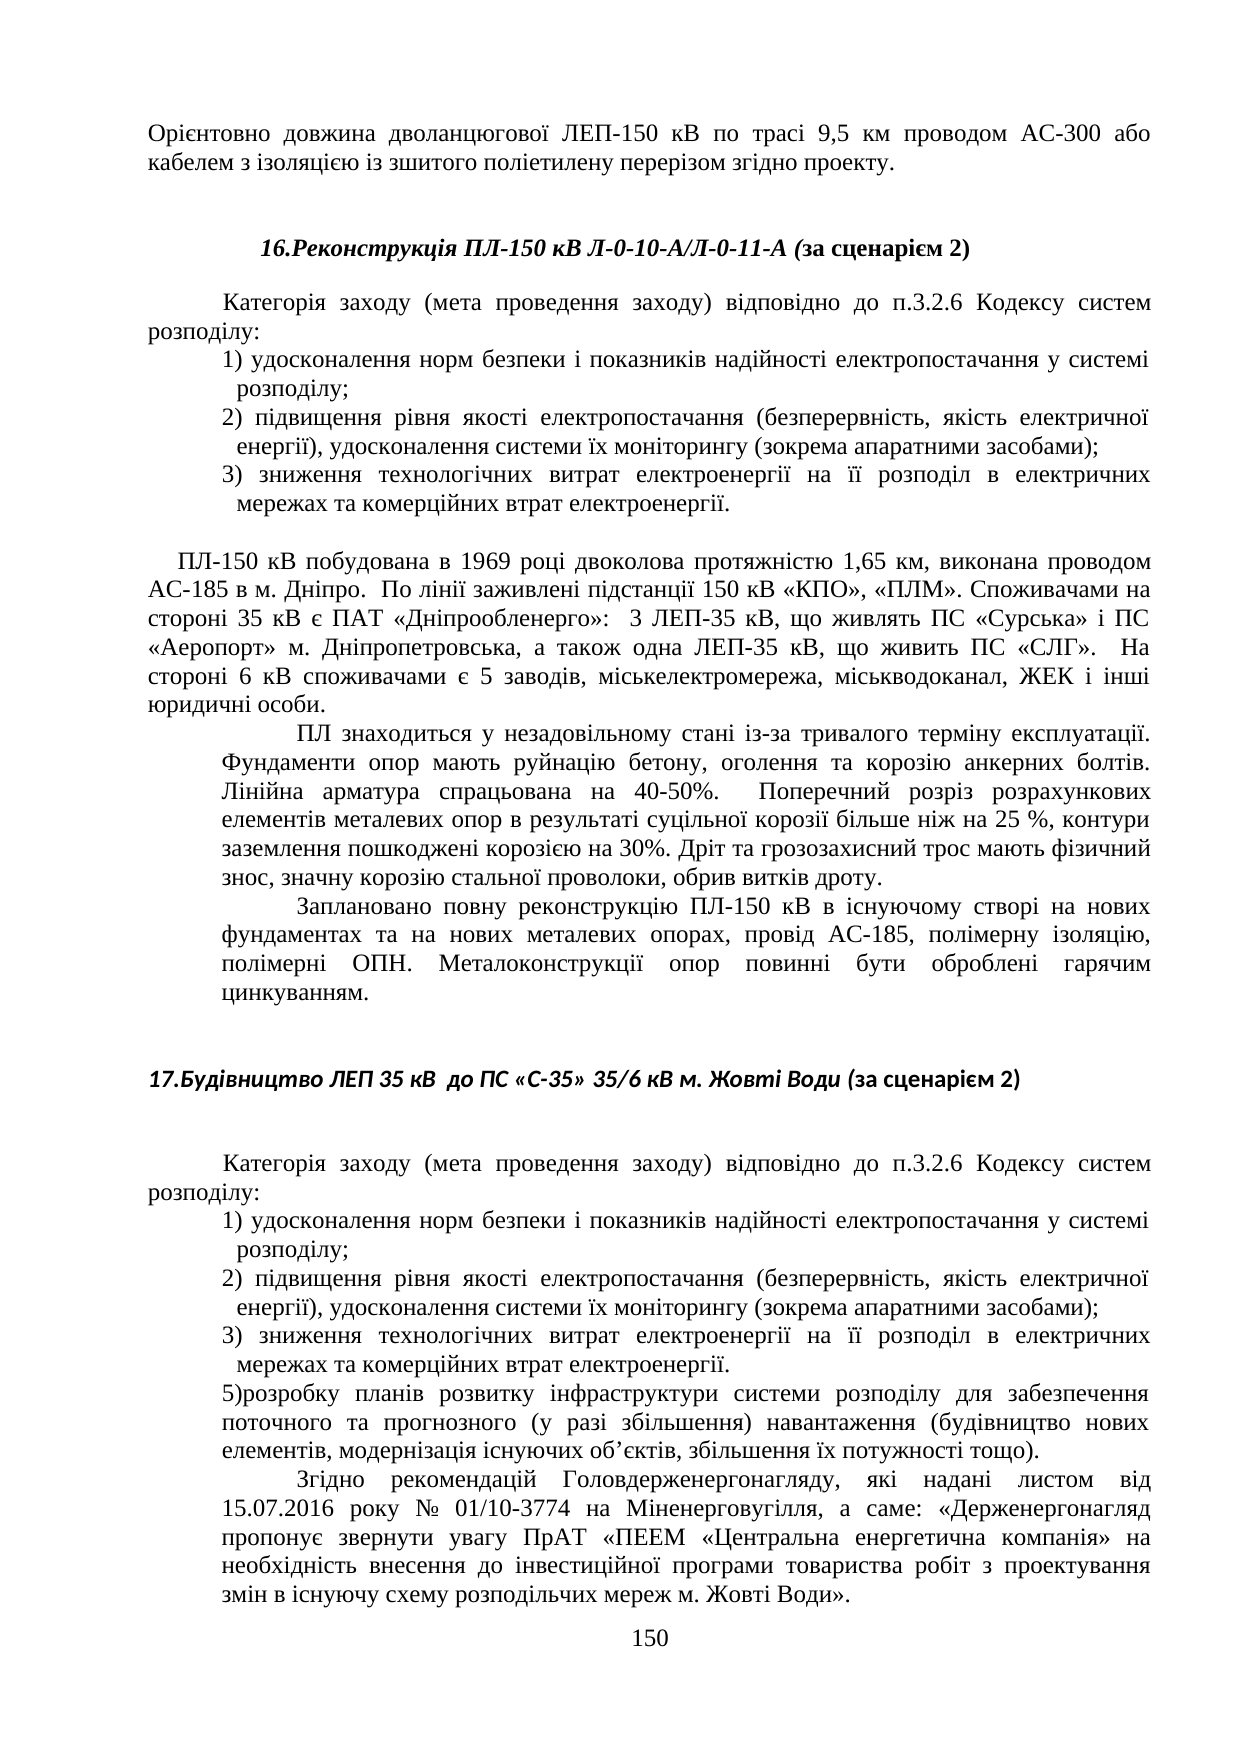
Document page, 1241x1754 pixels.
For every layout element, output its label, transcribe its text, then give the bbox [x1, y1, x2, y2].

text ПЛ-150 кВ побудована в 1969 році двоколова протяжністю 1,65 км, виконана проводом АС-185 в м. Дніпро. По лінії заживлені підстанції 150 кВ «КПО», «ПЛМ». Споживачами на стороні 35 кВ є ПАТ «Дніпрообленерго»: 3 ЛЕП-35 кВ, що живлять ПС «Сурська» і ПС «Аеропорт» м. Дніпропетровська, а також одна ЛЕП-35 кВ, що живить ПС «СЛГ». На стороні 6 кВ споживачами є 5 заводів, міськелектромережа, міськводоканал, ЖЕК і інші юридичні особи. [148, 546, 1152, 718]
text 1) удосконалення норм безпеки і показників надійності електропостачання у системі розподілу; [222, 344, 1149, 402]
list Категорія заходу (мета проведення заходу) відповідно до п.3.2.6 Кодексу систем розподілу: [148, 287, 1152, 344]
text 5)розробку планів розвитку інфраструктури системи розподілу для забезпечення поточного та прогнозного (у разі збільшення) навантаження (будівництво нових елементів, модернізація існуючих об’єктів, збільшення їх потужності тощо). [222, 1378, 1149, 1464]
list Категорія заходу (мета проведення заходу) відповідно до п.3.2.6 Кодексу систем розподілу: [148, 1148, 1152, 1205]
text 3) зниження технологічних витрат електроенергії на її розподіл в електричних мережах та комерційних втрат електроенергії. [222, 1320, 1152, 1378]
text 17.Будівництво ЛЕП 35 кВ до ПС «С-35» 35/6 кВ м. Жовті Води (за сценарієм 2) [148, 1063, 1152, 1094]
text 2) підвищення рівня якості електропостачання (безперервність, якість електричної енергії), удосконалення системи їх моніторингу (зокрема апаратними засобами); [222, 402, 1149, 459]
text 2) підвищення рівня якості електропостачання (безперервність, якість електричної енергії), удосконалення системи їх моніторингу (зокрема апаратними засобами); [222, 1263, 1149, 1320]
text ПЛ знаходиться у незадовільному стані із-за тривалого терміну експлуатації. Фундаменти опор мають руйнацію бетону, оголення та корозію анкерних болтів. Лінійна арматура спрацьована на 40-50%. Поперечний розріз розрахункових елементів металевих опор в результаті суцільної корозії більше ніж на 25 %, контури заземлення пошкоджені корозією на 30%. Дріт та грозозахисний трос мають фізичний знос, значну корозію стальної проволоки, обрив витків дроту. [221, 718, 1152, 891]
text Заплановано повну реконструкцію ПЛ-150 кВ в існуючому створі на нових фундаментах та на нових металевих опорах, провід АС-185, полімерну ізоляцію, полімерні ОПН. Металоконструкції опор повинні бути оброблені гарячим цинкуванням. [221, 891, 1152, 1006]
text 3) зниження технологічних витрат електроенергії на її розподіл в електричних мережах та комерційних втрат електроенергії. [222, 459, 1152, 517]
text 1) удосконалення норм безпеки і показників надійності електропостачання у системі розподілу; [222, 1205, 1149, 1263]
text Орієнтовно довжина дволанцюгової ЛЕП-150 кВ по трасі 9,5 км проводом АС-300 або кабелем з ізоляцією із зшитого поліетилену перерізом згідно проекту. [148, 118, 1152, 176]
text 16.Реконструкція ПЛ-150 кВ Л-0-10-А/Л-0-11-А (за сценарієм 2) [260, 233, 1152, 262]
text Згідно рекомендацій Головдерженергонагляду, які надані листом від 15.07.2016 року № 01/10-3774 на Міненерговугілля, а саме: «Держенергонагляд пропонує звернути увагу ПрАТ «ПЕЕМ «Центральна енергетична компанія» на необхідність внесення до інвестиційної програми товариства робіт з проектування змін в існуючу схему розподільчих мереж м. Жовті Води». [221, 1464, 1152, 1608]
